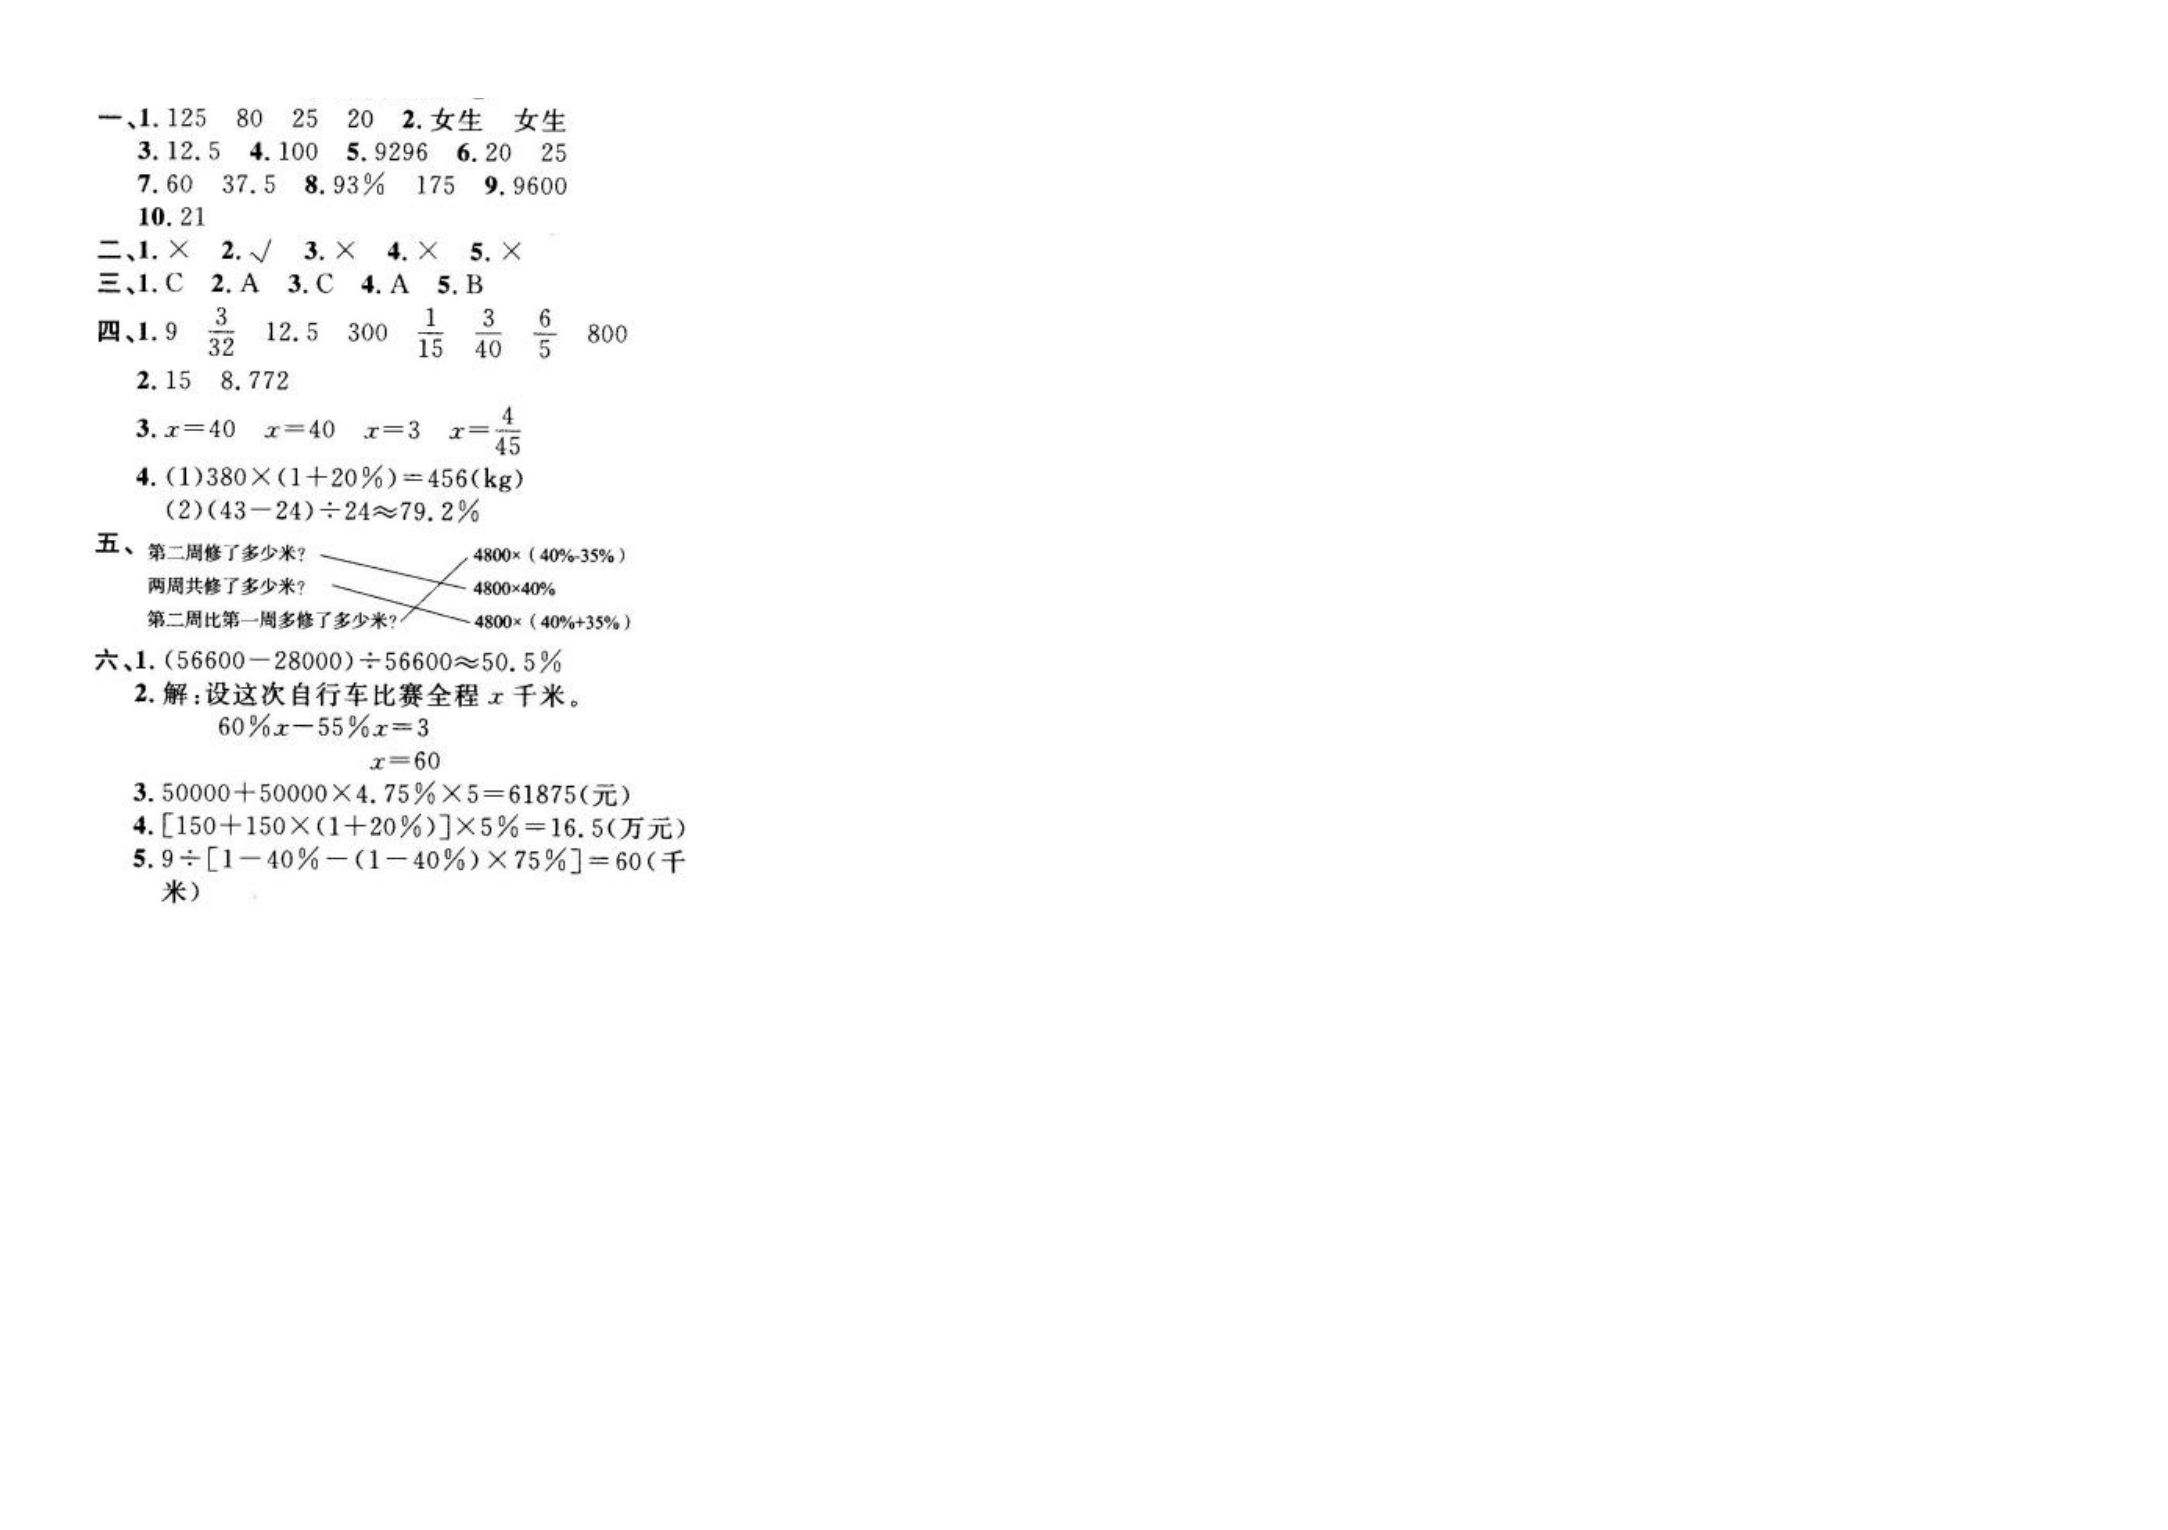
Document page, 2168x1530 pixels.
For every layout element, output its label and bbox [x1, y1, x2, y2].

picture [88, 98, 695, 908]
